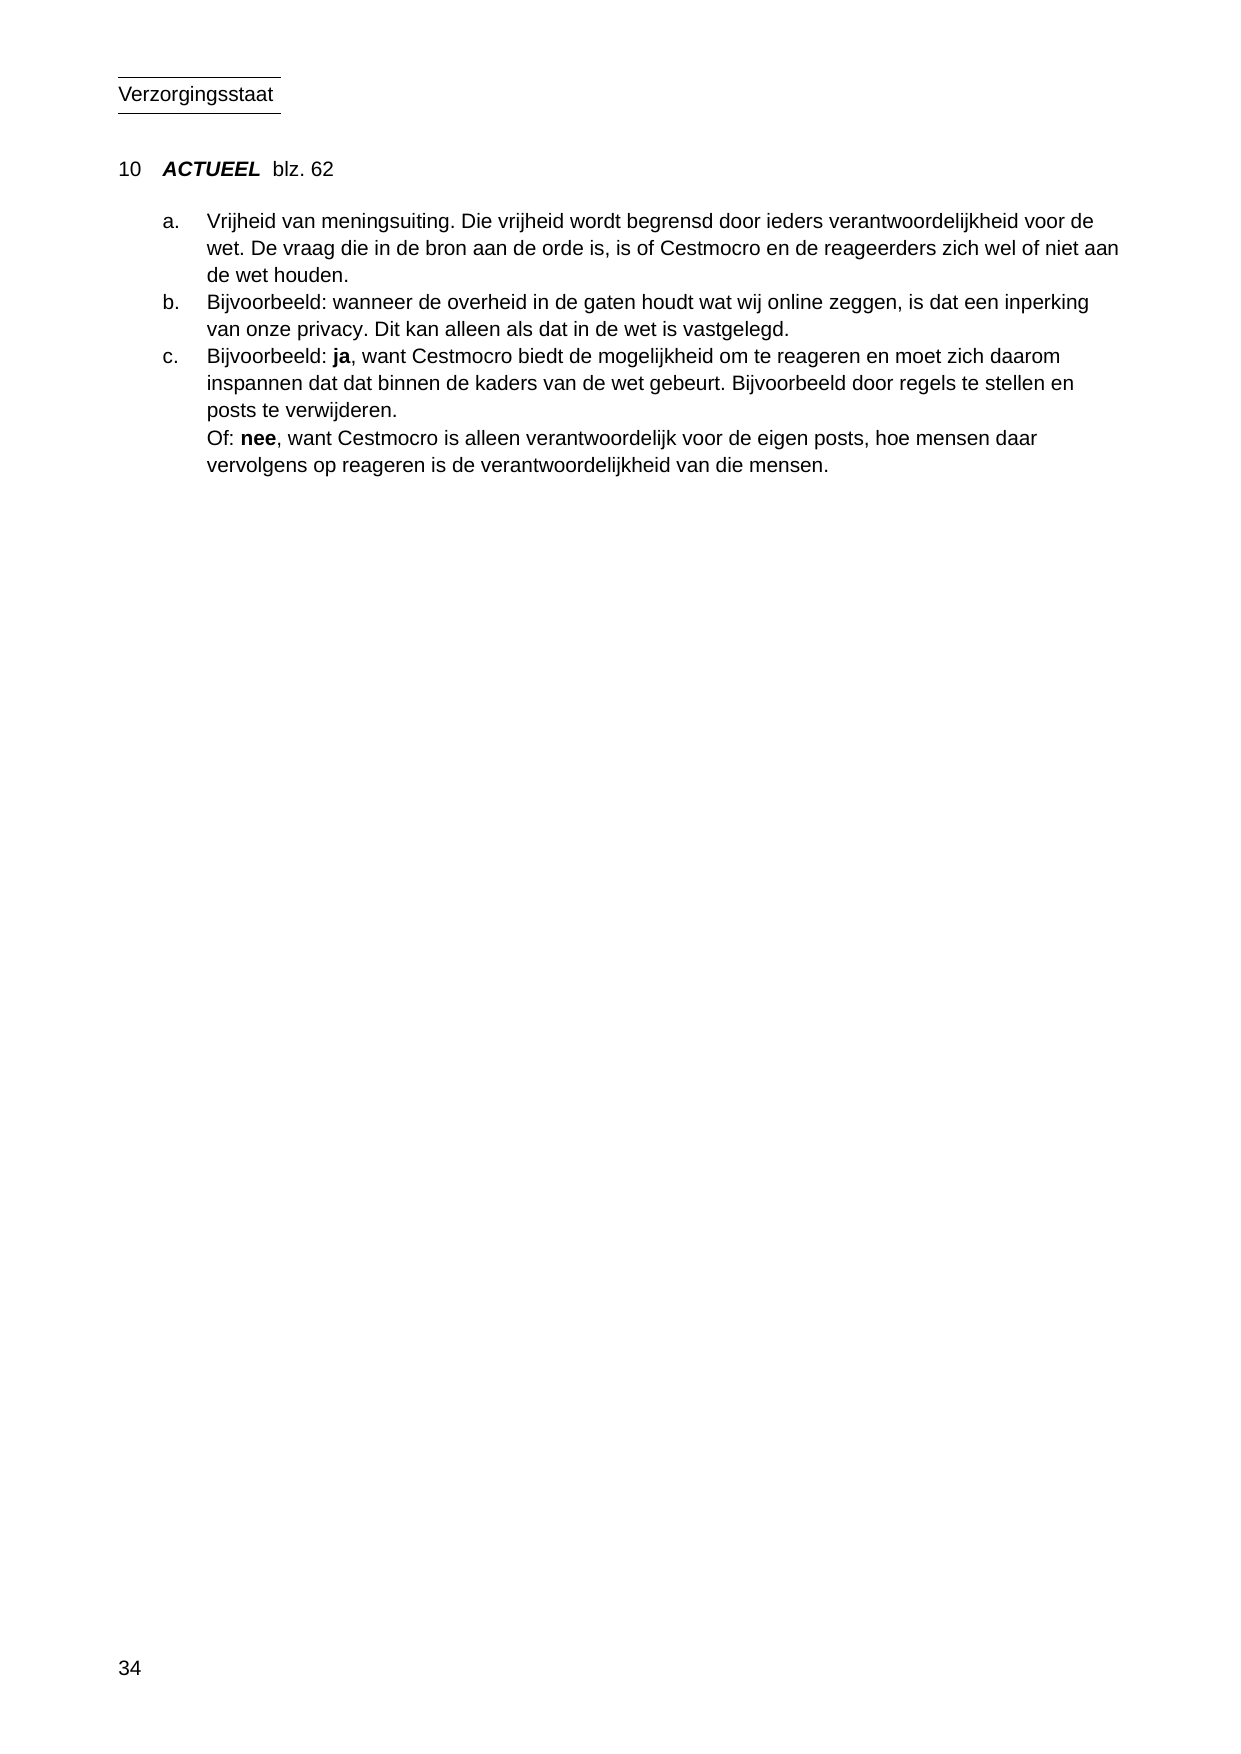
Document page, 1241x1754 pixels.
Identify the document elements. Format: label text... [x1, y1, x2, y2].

text Of: nee, want Cestmocro is alleen verantwoordelijk voor de eigen posts, hoe mensen daar vervolgens op reageren is de verantwoordelijkheid van die mensen. [162, 422, 1122, 476]
text c. Bijvoorbeeld: ja, want Cestmocro biedt de mogelijkheid om te reageren en moet zich daarom inspannen dat dat binnen de kaders van de wet gebeurt. Bijvoorbeeld door regels te stellen en posts te verwijderen. [162, 341, 1122, 422]
text a. Vrijheid van meningsuiting. Die vrijheid wordt begrensd door ieders verantwoordelijkheid voor de wet. De vraag die in de bron aan de orde is, is of Cestmocro en de reageerders zich wel of niet aan de wet houden. [162, 206, 1122, 287]
text b. Bijvoorbeeld: wanneer de overheid in de gaten houdt wat wij online zeggen, is dat een inperking van onze privacy. Dit kan alleen als dat in de wet is vastgelegd. [162, 287, 1122, 341]
text 10 ACTUEEL blz. 62 [118, 153, 1122, 181]
